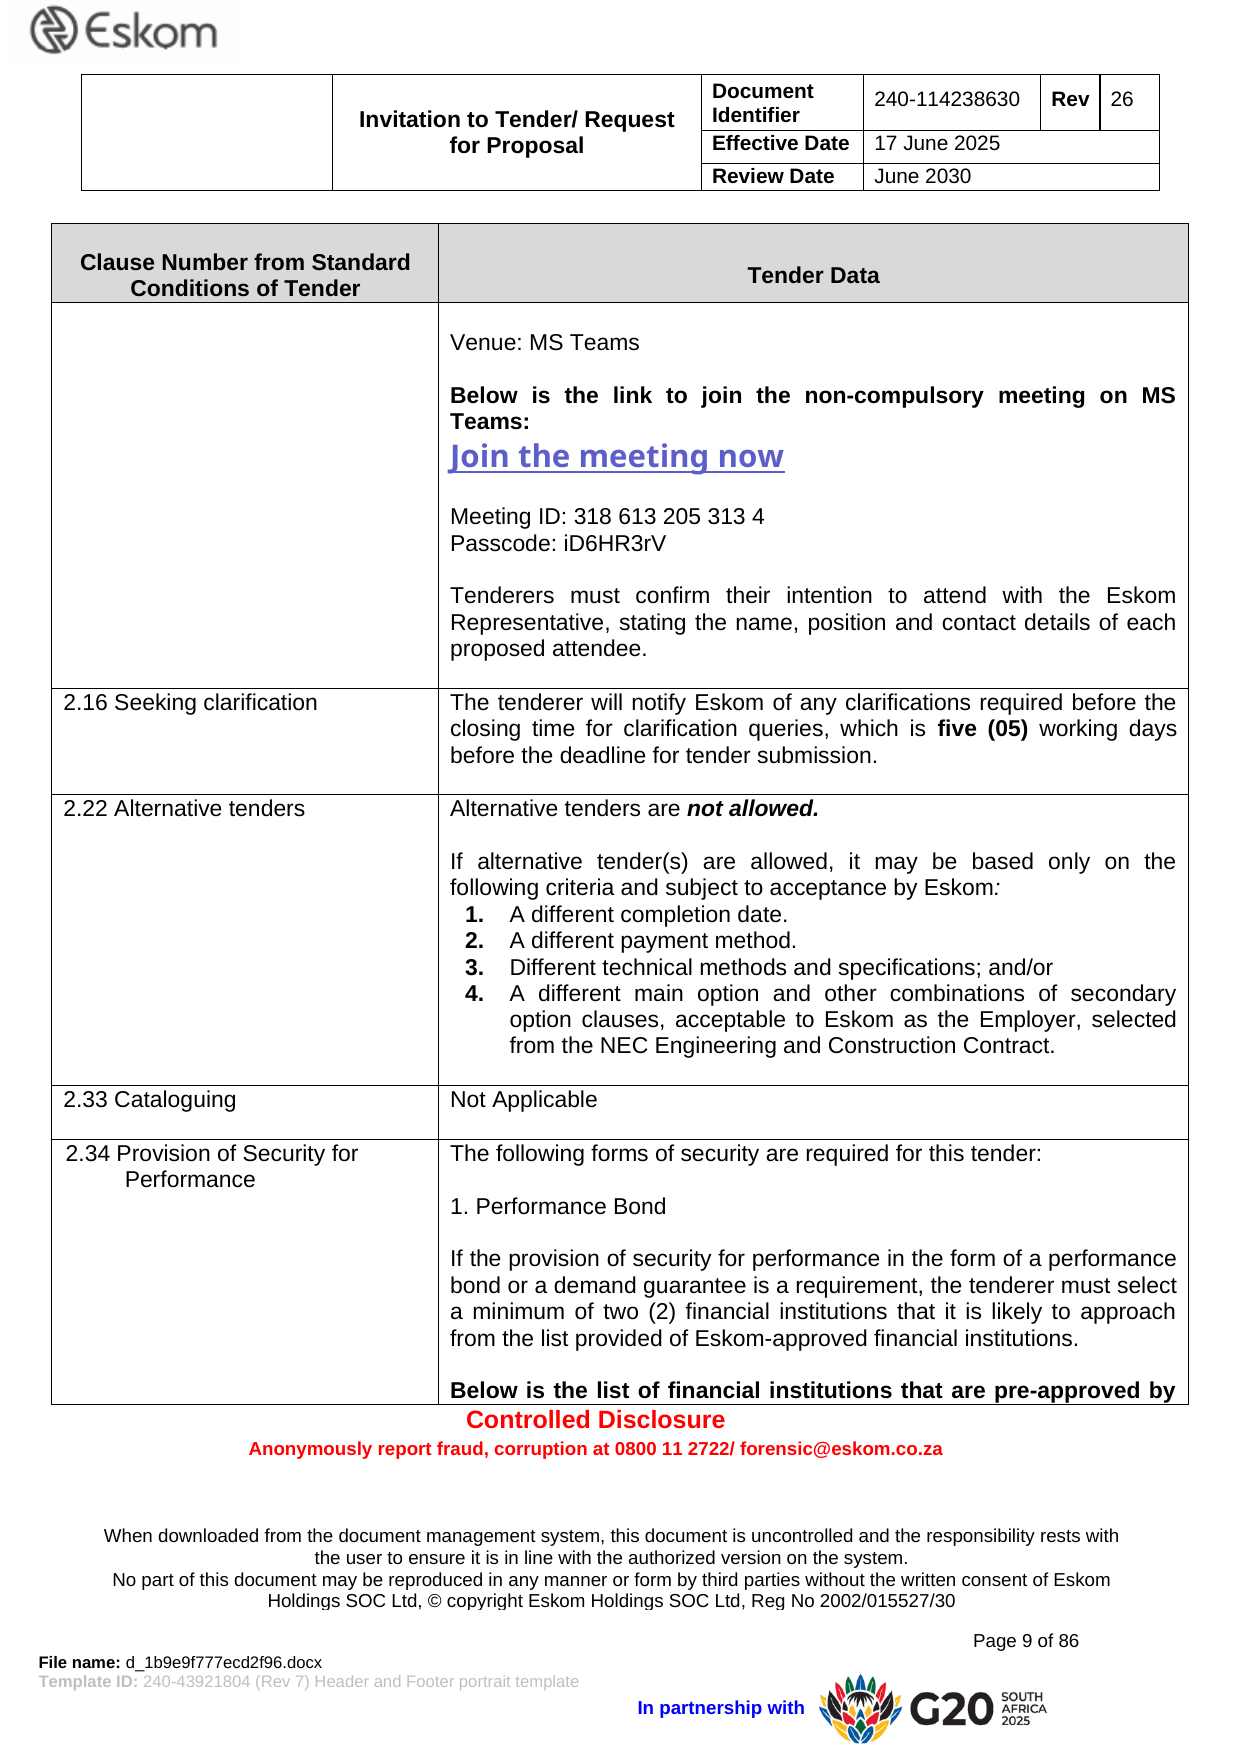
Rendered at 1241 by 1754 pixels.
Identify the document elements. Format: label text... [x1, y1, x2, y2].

table_cell Alternative tenders are not allowed. If alternative tender(s) are allowed, it may be based only on the following criteria and subject to acceptance by Eskom: A different completion date. A different payment method. Different technical methods and specifications; and/or A different main option and other combinations of secondary option clauses, acceptable to Eskom as the Employer, selected from the NEC Engineering and Construction Contract. [439, 795, 1188, 1085]
table_header Tender Data [439, 224, 1188, 302]
table_header Clause Number from Standard Conditions of Tender [52, 224, 438, 302]
table_cell 2.22 Alternative tenders [52, 795, 438, 1085]
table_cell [52, 1140, 438, 1403]
table_cell Not Applicable [439, 1086, 1188, 1139]
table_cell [439, 1140, 1188, 1403]
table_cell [52, 303, 438, 688]
table_cell 2.16 Seeking clarification [52, 689, 438, 794]
table_cell 2.33 Cataloguing [52, 1086, 438, 1139]
picture [818, 1673, 1051, 1744]
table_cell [439, 303, 1188, 688]
table_cell The tenderer will notify Eskom of any clarifications required before the closing time for clarification queries, which is five (05) working days before the deadline for tender submission. [439, 689, 1188, 794]
